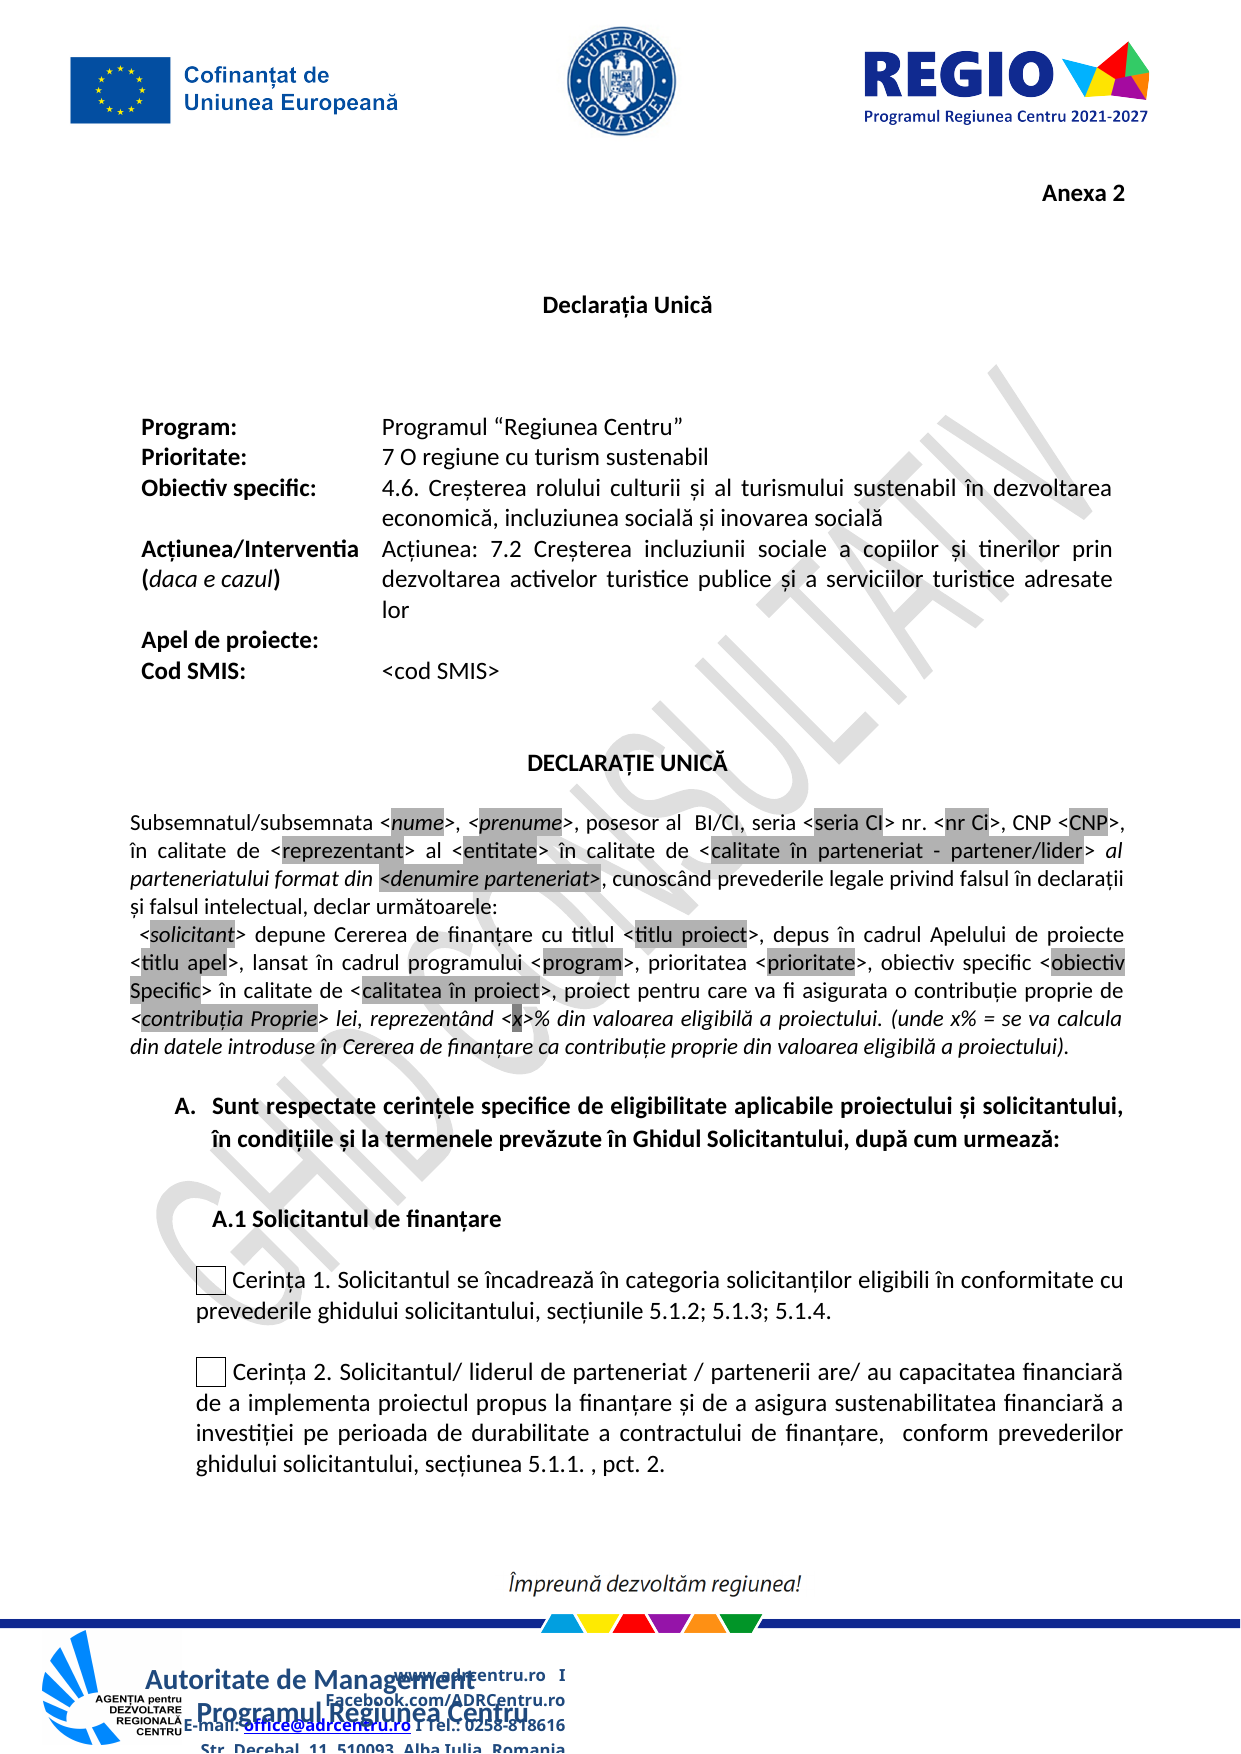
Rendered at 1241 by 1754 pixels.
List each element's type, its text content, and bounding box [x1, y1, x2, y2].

table_cell Acțiunea: 7.2 Creșterea incluziunii sociale a copiilor și tinerilor prin dezvoltarea activelor turistice publice și a serviciilor turistice adresate lor [370, 533, 1125, 655]
list Sunt respectate cerințele specifice de eligibilitate aplicabile proiectului și solicitantului, în condițiile și la termenele prevăzute în Ghidul Solicitantului, după cum urmează: [174, 1091, 1125, 1154]
picture [574, 1614, 1241, 1633]
table_cell Prioritate: [130, 442, 370, 472]
table_cell 7 O regiune cu turism sustenabil [370, 442, 1125, 472]
text <solicitant> depune Cererea de finanțare cu titlul <titlu proiect>, depus în cadrul Apelului de proiecte <titlu apel>, lansat în cadrul programului <program>, prioritatea <prioritate>, obiectiv specific <obiectiv Specific> în calitate de <calitatea în proiect>, proiect pentru care va fi asigurata o contribuție proprie de <contribuția Proprie> lei, reprezentând <x>% din valoarea eligibilă a proiectului. (unde x% = se va calcula din datele introduse în Cererea de finanțare ca contribuție proprie din valoarea eligibilă a proiectului). [130, 920, 1125, 1060]
text A.1 Solicitantul de finanțare [212, 1203, 1125, 1234]
table_cell <cod SMIS> [370, 655, 1125, 686]
text Anexa 2 [130, 177, 1125, 208]
table_cell Cod SMIS: [130, 655, 370, 686]
text Declarația Unică [130, 289, 1125, 319]
picture [864, 41, 1150, 125]
picture [547, 0, 692, 154]
table_cell Obiectiv specific: [130, 472, 370, 533]
text Cerința 2. Solicitantul/ liderul de parteneriat / partenerii are/ au capacitatea financiară de a implementa proiectul propus la finanțare și de a asigura sustenabilitatea financiară a investiției pe perioada de durabilitate a contractului de finanțare, conform prevederilor ghidului solicitantului, secțiunea 5.1.1. , pct. 2. [196, 1356, 1125, 1478]
text DECLARAȚIE UNICĂ [130, 747, 1125, 777]
text Subsemnatul/subsemnata <nume>, <prenume>, posesor al BI/CI, seria <seria CI> nr. <nr Ci>, CNP <CNP>, în calitate de <reprezentant> al <entitate> în calitate de <calitate în parteneriat - partener/lider> al parteneriatului format din <denumire parteneriat>, cunoscând prevederile legale privind falsul în declarații și falsul intelectual, declar următoarele: [130, 808, 1125, 920]
table_cell Acțiunea/Interventia (daca e cazul) Apel de proiecte: [130, 533, 370, 655]
picture [495, 1571, 814, 1597]
text Cerința 1. Solicitantul se încadrează în categoria solicitanților eligibili în conformitate cu prevederile ghidului solicitantului, secțiunile 5.1.2; 5.1.3; 5.1.4. [196, 1264, 1125, 1326]
table_header Program: [130, 411, 370, 442]
table_header Programul “Regiunea Centru” [370, 411, 1125, 442]
table_cell 4.6. Creșterea rolului culturii și al turismului sustenabil în dezvoltarea economică, incluziunea socială și inovarea socială [370, 472, 1125, 533]
picture [0, 1614, 550, 1745]
picture [66, 53, 425, 128]
